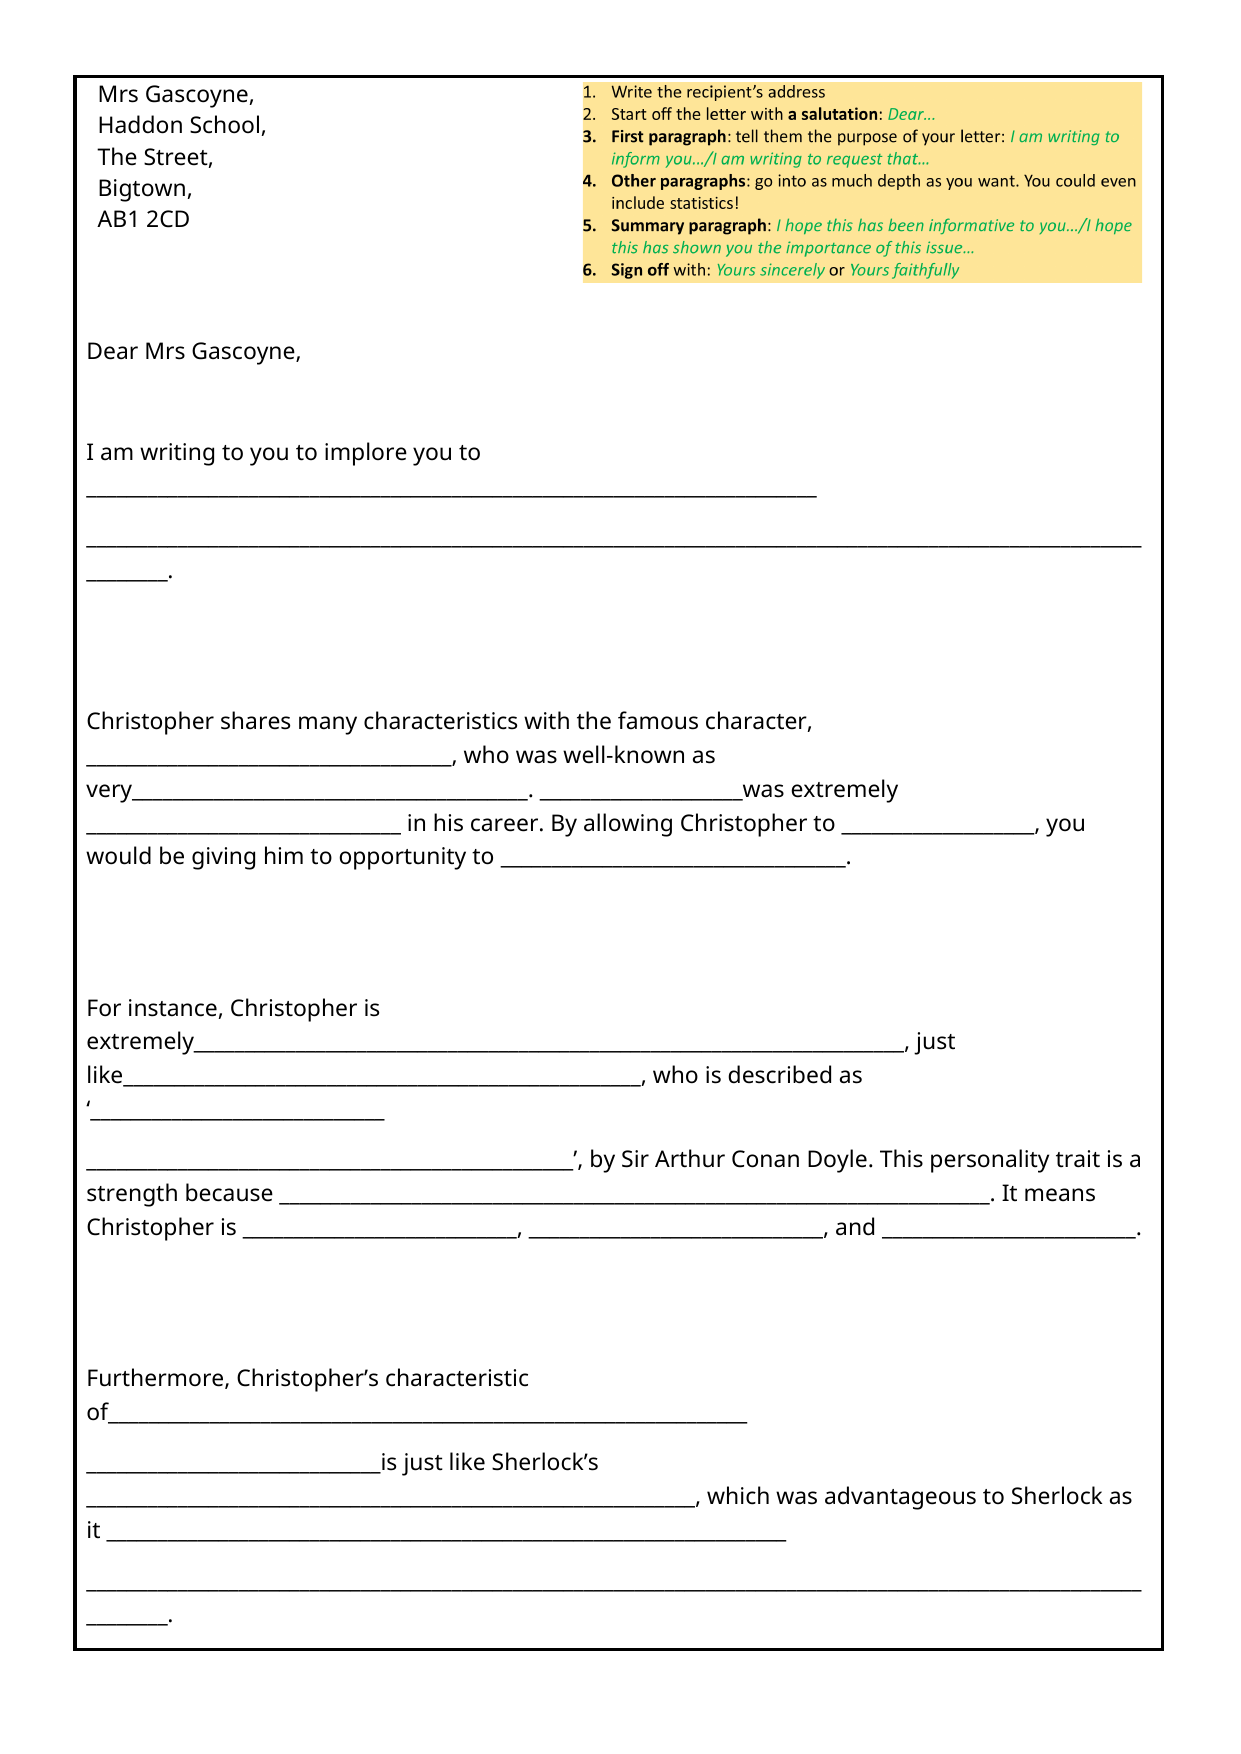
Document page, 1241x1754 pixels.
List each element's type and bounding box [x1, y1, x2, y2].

table_header [77, 78, 1161, 1648]
picture [582, 82, 1143, 283]
